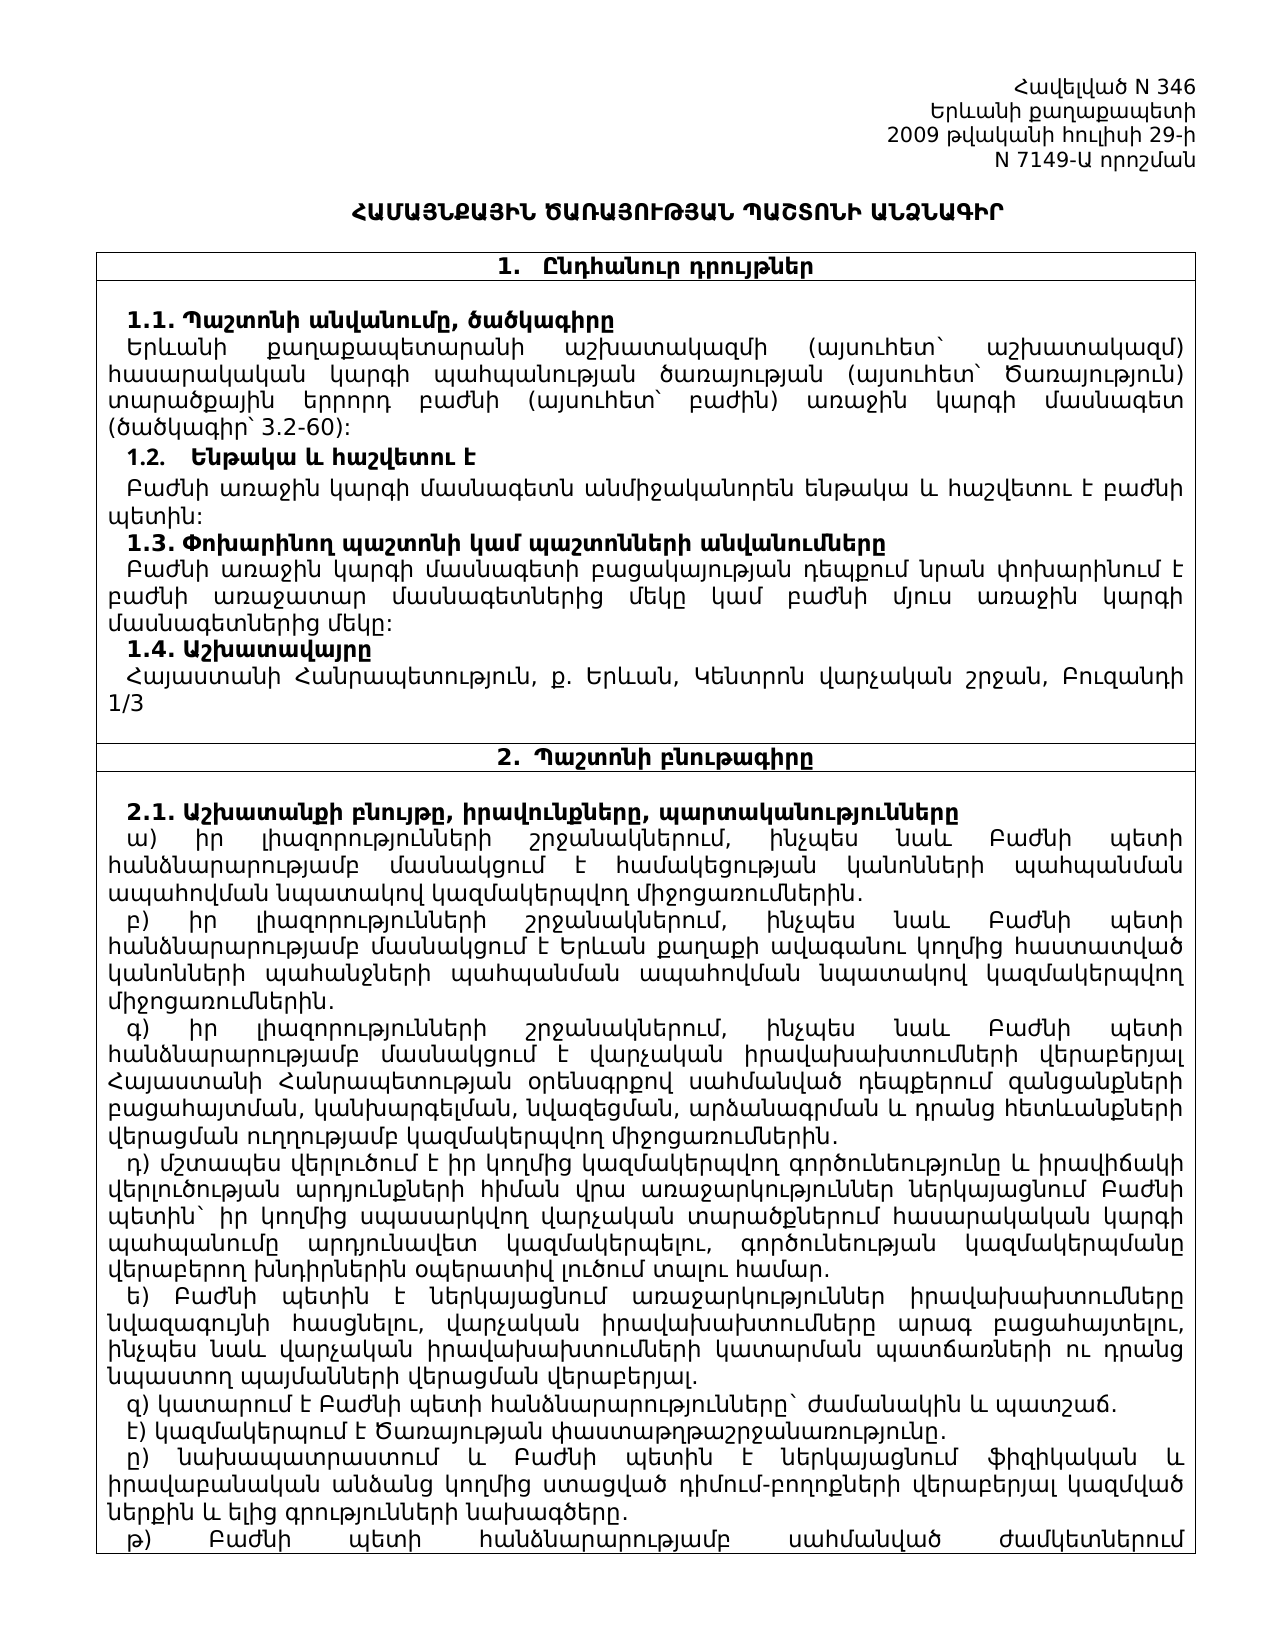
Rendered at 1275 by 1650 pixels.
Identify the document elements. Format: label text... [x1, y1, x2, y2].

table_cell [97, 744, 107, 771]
text Հավելված N 346 [141, 75, 1196, 99]
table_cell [97, 772, 1195, 1553]
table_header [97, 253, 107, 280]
text N 7149-Ա որոշման [141, 148, 1196, 172]
text 2009 թվականի հուլիսի 29-ի [141, 123, 1196, 148]
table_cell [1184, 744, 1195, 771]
text Երևանի քաղաքապետի [141, 99, 1196, 123]
table_cell Պաշտոնի անվանումը, ծածկագիրը Երևանի քաղաքապետարանի աշխատակազմի (այսուհետ` աշխատակազմ) հասարակական կարգի պահպանության ծառայության (այսուհետ՝ Ծառայություն) տարածքային երրորդ բաժնի (այսուհետ՝ բաժին) առաջին կարգի մասնագետ (ծածկագիր՝ 3.2-60): Ենթակա և հաշվետու է Բաժնի առաջին կարգի մասնագետն անմիջականորեն ենթակա և հաշվետու է բաժնի պետին: Փոխարինող պաշտոնի կամ պաշտոնների անվանումները Բաժնի առաջին կարգի մասնագետի բացակայության դեպքում նրան փոխարինում է բաժնի առաջատար մասնագետներից մեկը կամ բաժնի մյուս առաջին կարգի մասնագետներից մեկը: Աշխատավայրը Հայաստանի Հանրապետություն, ք. Երևան, Կենտրոն վարչական շրջան, Բուզանդի 1/3 [97, 281, 1195, 743]
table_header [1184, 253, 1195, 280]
text ՀԱՄԱՅՆՔԱՅԻՆ ԾԱՌԱՅՈՒԹՅԱՆ ՊԱՇՏՈՆԻ ԱՆՁՆԱԳԻՐ [141, 199, 1196, 225]
